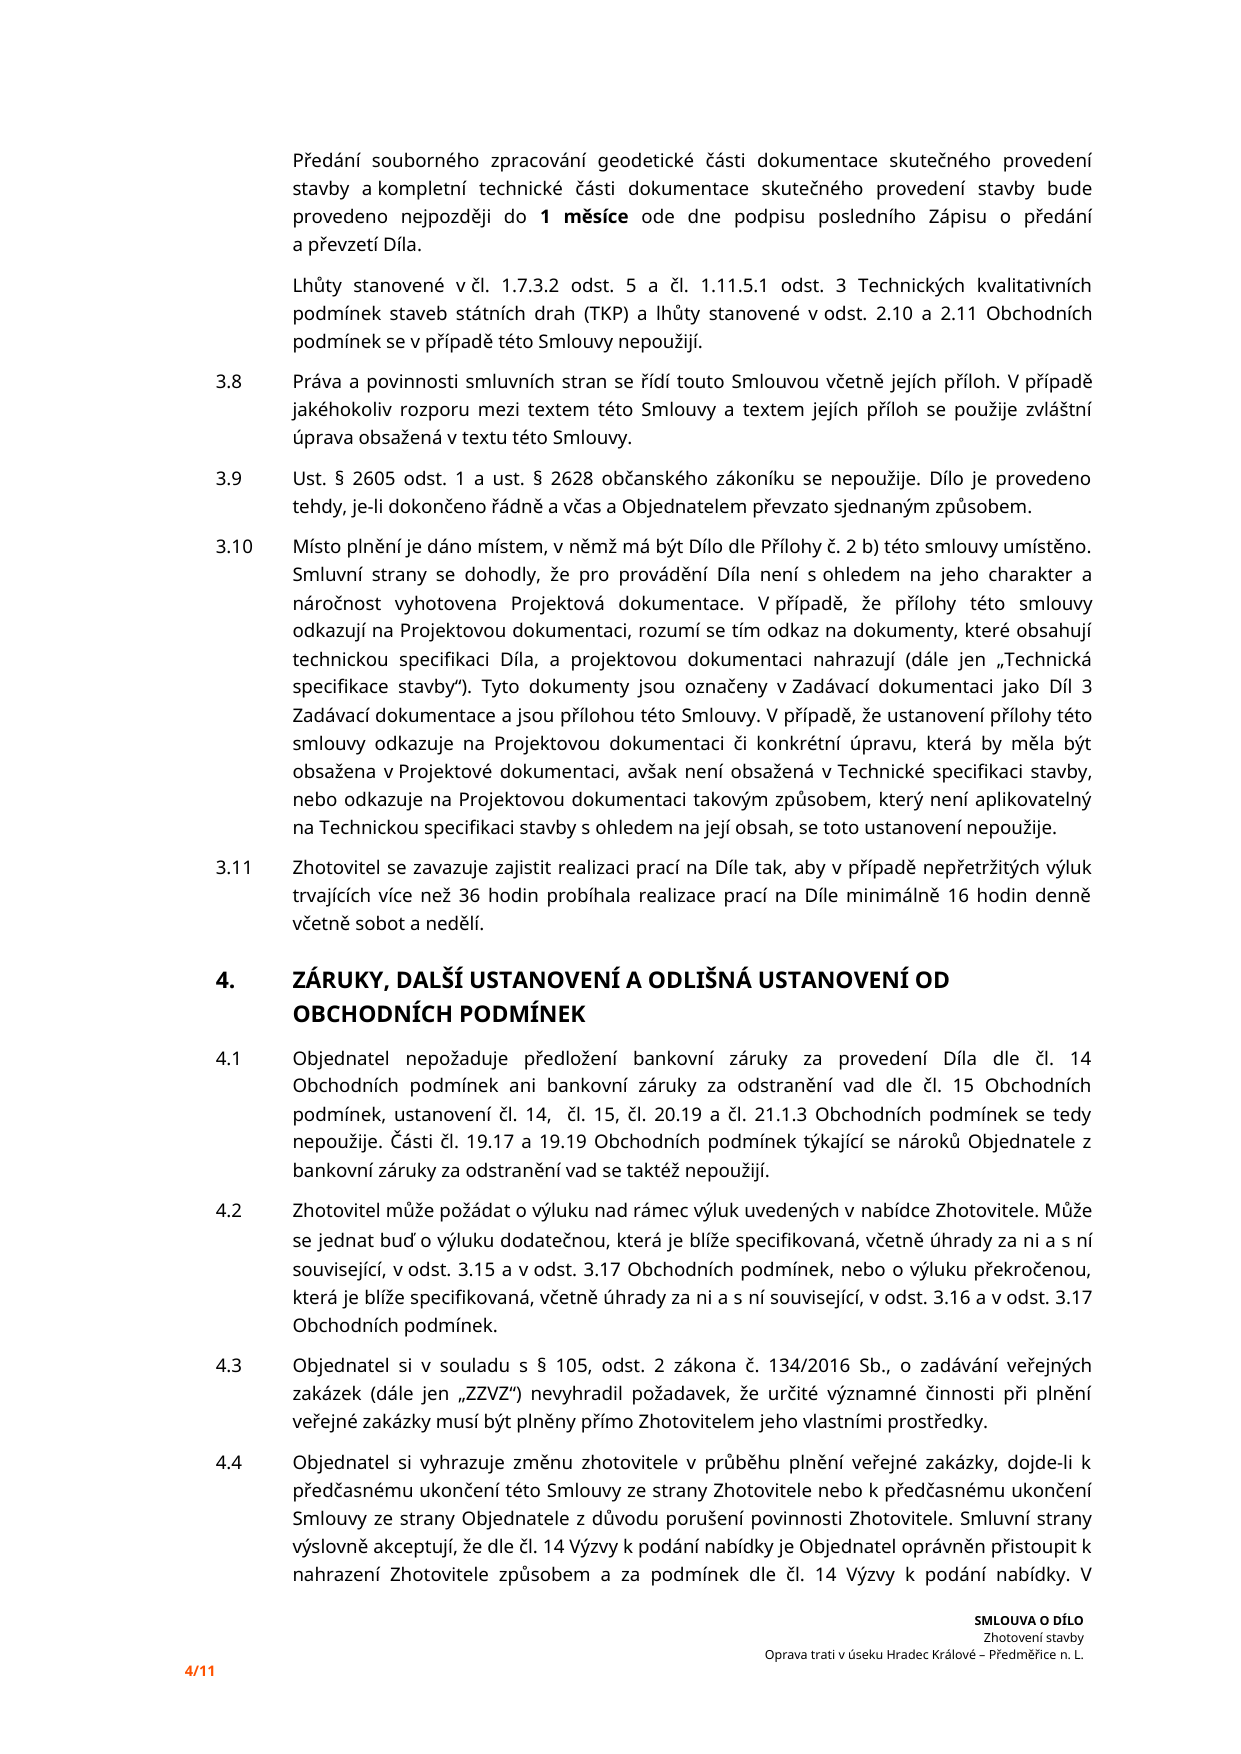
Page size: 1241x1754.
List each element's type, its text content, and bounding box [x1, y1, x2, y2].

text Lhůty stanovené v čl. 1.7.3.2 odst. 5 a čl. 1.11.5.1 odst. 3 Technických kvalitativních podmínek staveb státních drah (TKP) a lhůty stanovené v odst. 2.10 a 2.11 Obchodních podmínek se v případě této Smlouvy nepoužijí. [292, 272, 1093, 354]
text Ust. § 2605 odst. 1 a ust. § 2628 občanského zákoníku se nepoužije. Dílo je provedeno tehdy, je-li dokončeno řádně a včas a Objednatelem převzato sjednaným způsobem. [216, 465, 1093, 519]
text Předání souborného zpracování geodetické části dokumentace skutečného provedení stavby a kompletní technické části dokumentace skutečného provedení stavby bude provedeno nejpozději do 1 měsíce ode dne podpisu posledního Zápisu o předání a převzetí Díla. [292, 147, 1093, 257]
text ZÁRUKY, DALŠÍ USTANOVENÍ A ODLIŠNÁ USTANOVENÍ OD OBCHODNÍCH PODMÍNEK [216, 963, 1093, 1029]
text Zhotovitel se zavazuje zajistit realizaci prací na Díle tak, aby v případě nepřetržitých výluk trvajících více než 36 hodin probíhala realizace prací na Díle minimálně 16 hodin denně včetně sobot a nedělí. [216, 854, 1093, 936]
text Objednatel si v souladu s § 105, odst. 2 zákona č. 134/2016 Sb., o zadávání veřejných zakázek (dále jen „ZZVZ“) nevyhradil požadavek, že určité významné činnosti při plnění veřejné zakázky musí být plněny přímo Zhotovitelem jeho vlastními prostředky. [216, 1353, 1093, 1434]
text Objednatel nepožaduje předložení bankovní záruky za provedení Díla dle čl. 14 Obchodních podmínek ani bankovní záruky za odstranění vad dle čl. 15 Obchodních podmínek, ustanovení čl. 14, čl. 15, čl. 20.19 a čl. 21.1.3 Obchodních podmínek se tedy nepoužije. Části čl. 19.17 a 19.19 Obchodních podmínek týkající se nároků Objednatele z bankovní záruky za odstranění vad se taktéž nepoužijí. [216, 1045, 1093, 1182]
text Zhotovitel může požádat o výluku nad rámec výluk uvedených v nabídce Zhotovitele. Může se jednat buď o výluku dodatečnou, která je blíže specifikovaná, včetně úhrady za ni a s ní související, v odst. 3.15 a v odst. 3.17 Obchodních podmínek, nebo o výluku překročenou, která je blíže specifikovaná, včetně úhrady za ni a s ní související, v odst. 3.16 a v odst. 3.17 Obchodních podmínek. [216, 1197, 1093, 1338]
text Místo plnění je dáno místem, v němž má být Dílo dle Přílohy č. 2 b) této smlouvy umístěno. Smluvní strany se dohodly, že pro provádění Díla není s ohledem na jeho charakter a náročnost vyhotovena Projektová dokumentace. V případě, že přílohy této smlouvy odkazují na Projektovou dokumentaci, rozumí se tím odkaz na dokumenty, které obsahují technickou specifikaci Díla, a projektovou dokumentaci nahrazují (dále jen „Technická specifikace stavby“). Tyto dokumenty jsou označeny v Zadávací dokumentaci jako Díl 3 Zadávací dokumentace a jsou přílohou této Smlouvy. V případě, že ustanovení přílohy této smlouvy odkazuje na Projektovou dokumentaci či konkrétní úpravu, která by měla být obsažena v Projektové dokumentaci, avšak není obsažená v Technické specifikaci stavby, nebo odkazuje na Projektovou dokumentaci takovým způsobem, který není aplikovatelný na Technickou specifikaci stavby s ohledem na její obsah, se toto ustanovení nepoužije. [216, 534, 1093, 839]
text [216, 1449, 1093, 1587]
text Práva a povinnosti smluvních stran se řídí touto Smlouvou včetně jejích příloh. V případě jakéhokoliv rozporu mezi textem této Smlouvy a textem jejích příloh se použije zvláštní úprava obsažená v textu této Smlouvy. [216, 369, 1093, 450]
